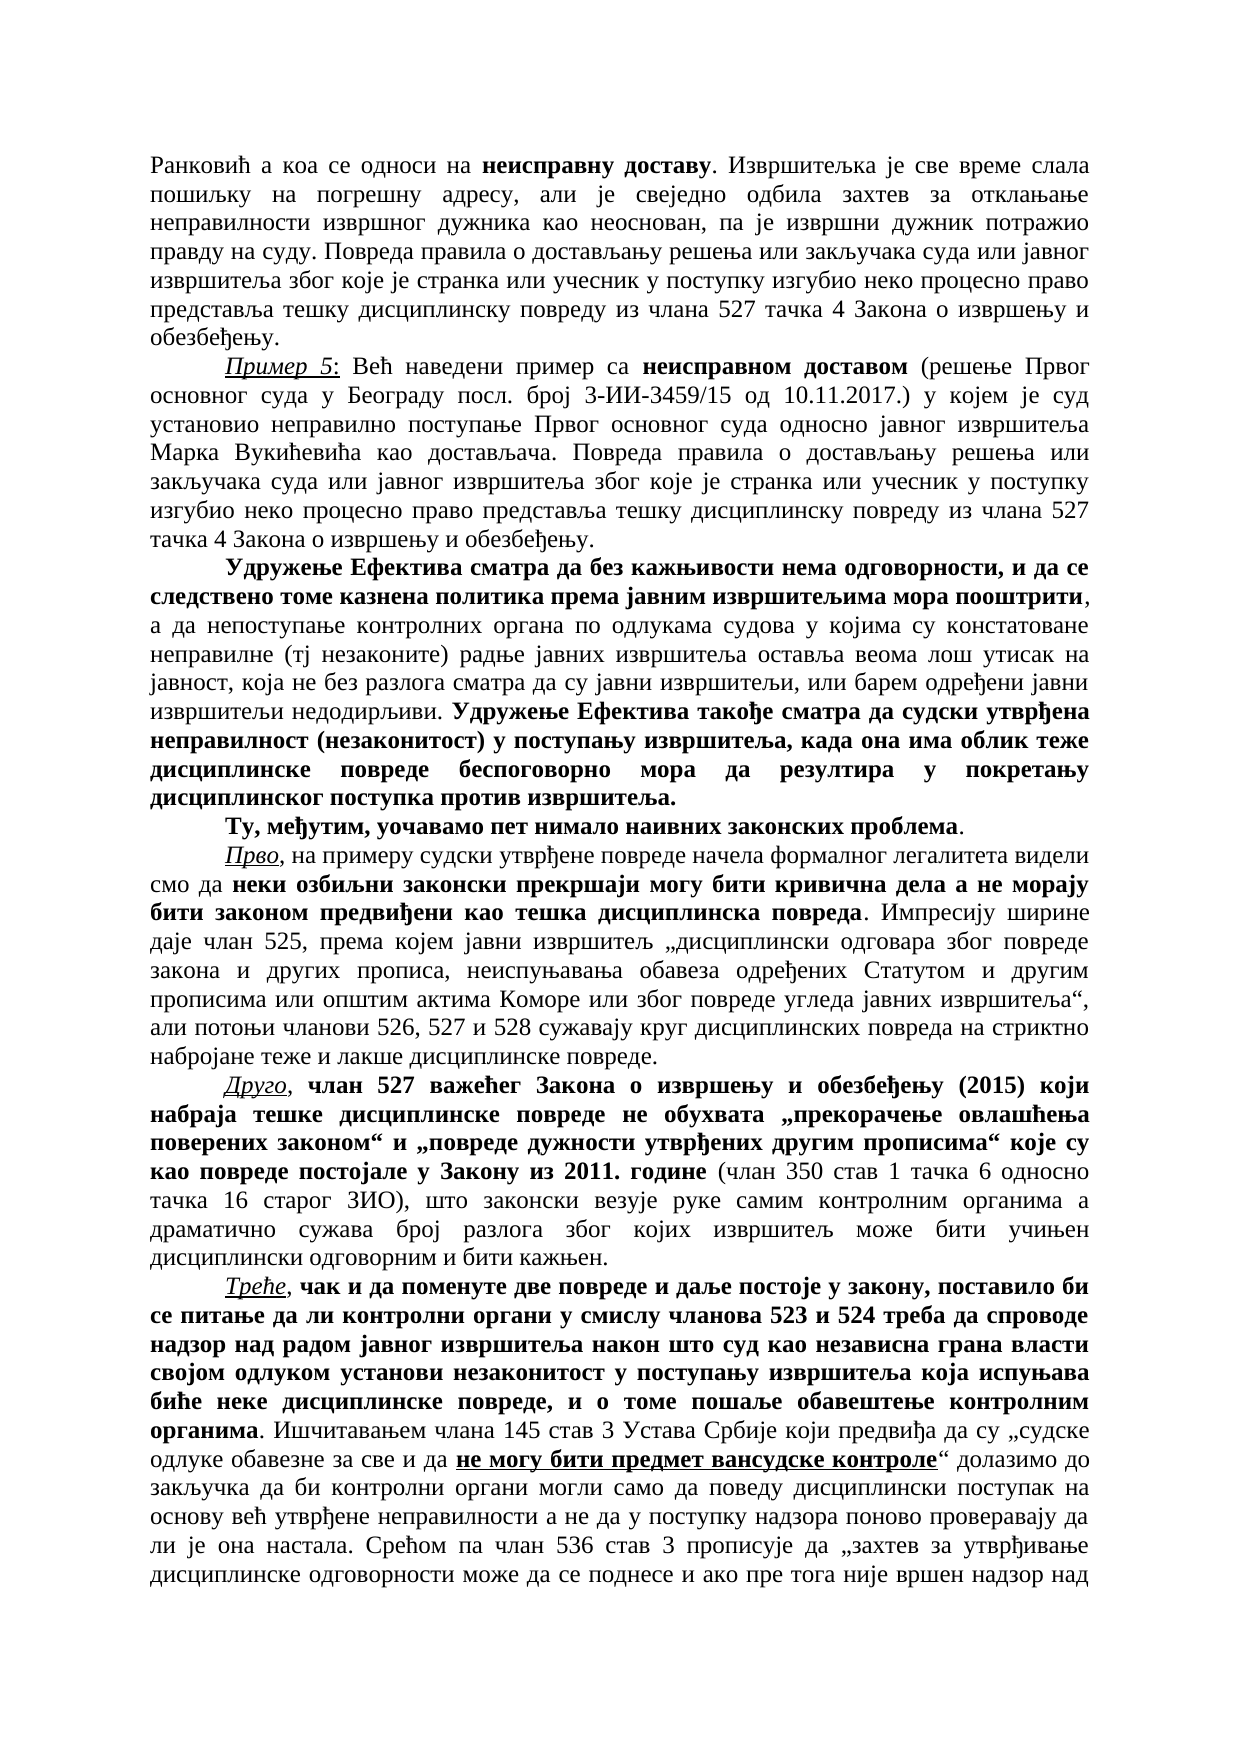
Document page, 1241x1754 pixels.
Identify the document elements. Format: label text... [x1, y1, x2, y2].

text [150, 1271, 1090, 1587]
text Удружење Ефектива сматра да без кажњивости нема одговорности, и да се следствено томе казнена политика према јавним извршитељима мора пооштрити, а да непоступање контролних органа по одлукама судова у којима су констатоване неправилне (тј незаконите) радње јавних извршитеља оставља веома лош утисак на јавност, која не без разлога сматра да су јавни извршитељи, или барем одређени јавни извршитељи недодирљиви. Удружење Ефектива такође сматра да судски утврђена неправилност (незаконитост) у поступању извршитеља, када она има облик теже дисциплинске повреде беспоговорно мора да резултира у покретању дисциплинског поступка против извршитеља. [150, 552, 1090, 811]
text Прво, на примеру судски утврђене повреде начела формалног легалитета видели смо да неки озбиљни законски прекршаји могу бити кривична дела а не морају бити законом предвиђени као тешка дисциплинска повреда. Импресију ширине даје члан 525, према којем јавни извршитељ „дисциплински одговара због повреде закона и других прописа, неиспуњавања обавеза одређених Статутом и другим прописима или општим актима Коморе или због повреде угледа јавних извршитеља“, али потоњи чланови 526, 527 и 528 сужавају круг дисциплинских повреда на стриктно набројане теже и лакше дисциплинске повреде. [150, 840, 1090, 1070]
text Друго, члан 527 важећег Закона о извршењу и обезбеђењу (2015) који набраја тешке дисциплинске повреде не обухвата „прекорачење овлашћења поверених законом“ и „повреде дужности утврђених другим прописима“ које су као повреде постојале у Закону из 2011. године (члан 350 став 1 тачка 6 односно тачка 16 старог ЗИО), што законски везује руке самим контролним органима а драматично сужава број разлога због којих извршитељ може бити учињен дисциплински одговорним и бити кажњен. [150, 1070, 1090, 1271]
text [150, 150, 1090, 351]
text Ту, међутим, уочавамо пет нимало наивних законских проблема. [150, 811, 1090, 840]
text Пример 5: Већ наведени пример са неисправном доставом (решење Првог основног суда у Београду посл. број 3-ИИ-3459/15 од 10.11.2017.) у којем је суд установио неправилно поступање Првог основног суда односно јавног извршитеља Марка Вукићевића као достављача. Повреда правила о достављању решења или закључака суда или јавног извршитеља због које је странка или учесник у поступку изгубио неко процесно право представља тешку дисциплинску повреду из члана 527 тачка 4 Закона о извршењу и обезбеђењу. [150, 351, 1090, 552]
